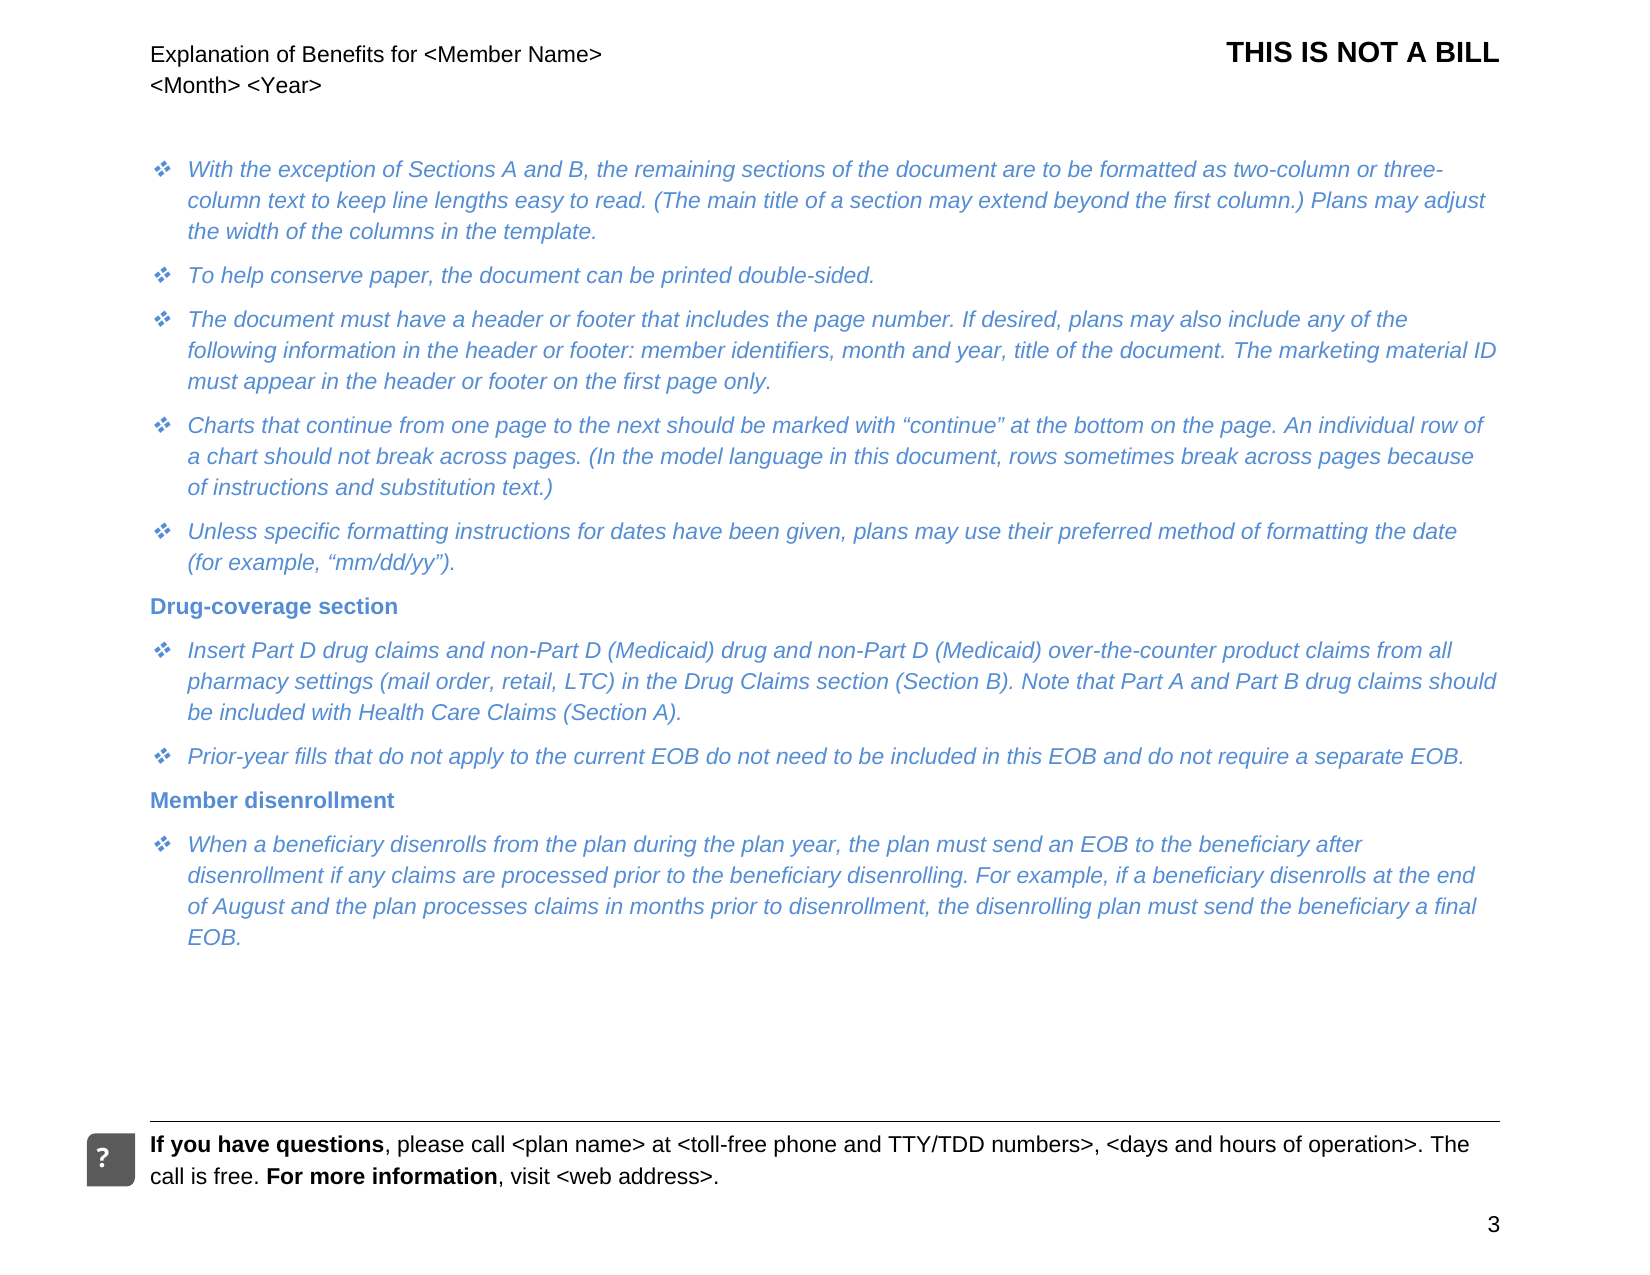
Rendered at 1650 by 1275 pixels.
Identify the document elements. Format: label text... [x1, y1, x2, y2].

subtitle Drug-coverage section [150, 589, 1500, 621]
list When a beneficiary disenrolls from the plan during the plan year, the plan must send an EOB to the beneficiary after disenrollment if any claims are processed prior to the beneficiary disenrolling. For example, if a beneficiary disenrolls at the end of August and the plan processes claims in months prior to disenrollment, the disenrolling plan must send the beneficiary a final EOB. [150, 827, 1500, 952]
list Insert Part D drug claims and non-Part D (Medicaid) drug and non-Part D (Medicaid) over-the-counter product claims from all pharmacy settings (mail order, retail, LTC) in the Drug Claims section (Section B). Note that Part A and Part B drug claims should be included with Health Care Claims (Section A). [150, 633, 1500, 727]
list Charts that continue from one page to the next should be marked with “continue” at the bottom on the page. An individual row of a chart should not break across pages. (In the model language in this document, rows sometimes break across pages because of instructions and substitution text.) [150, 408, 1500, 502]
list With the exception of Sections A and B, the remaining sections of the document are to be formatted as two-column or three-column text to keep line lengths easy to read. (The main title of a section may extend beyond the first column.) Plans may adjust the width of the columns in the template. [150, 152, 1500, 246]
subtitle Member disenrollment [150, 783, 1500, 814]
list The document must have a header or footer that includes the page number. If desired, plans may also include any of the following information in the header or footer: member identifiers, month and year, title of the document. The marketing material ID must appear in the header or footer on the first page only. [150, 302, 1500, 396]
list Prior-year fills that do not apply to the current EOB do not need to be included in this EOB and do not require a separate EOB. [150, 739, 1500, 771]
list Unless specific formatting instructions for dates have been given, plans may use their preferred method of formatting the date (for example, “mm/dd/yy”). [150, 514, 1500, 577]
list To help conserve paper, the document can be printed double-sided. [150, 258, 1500, 289]
